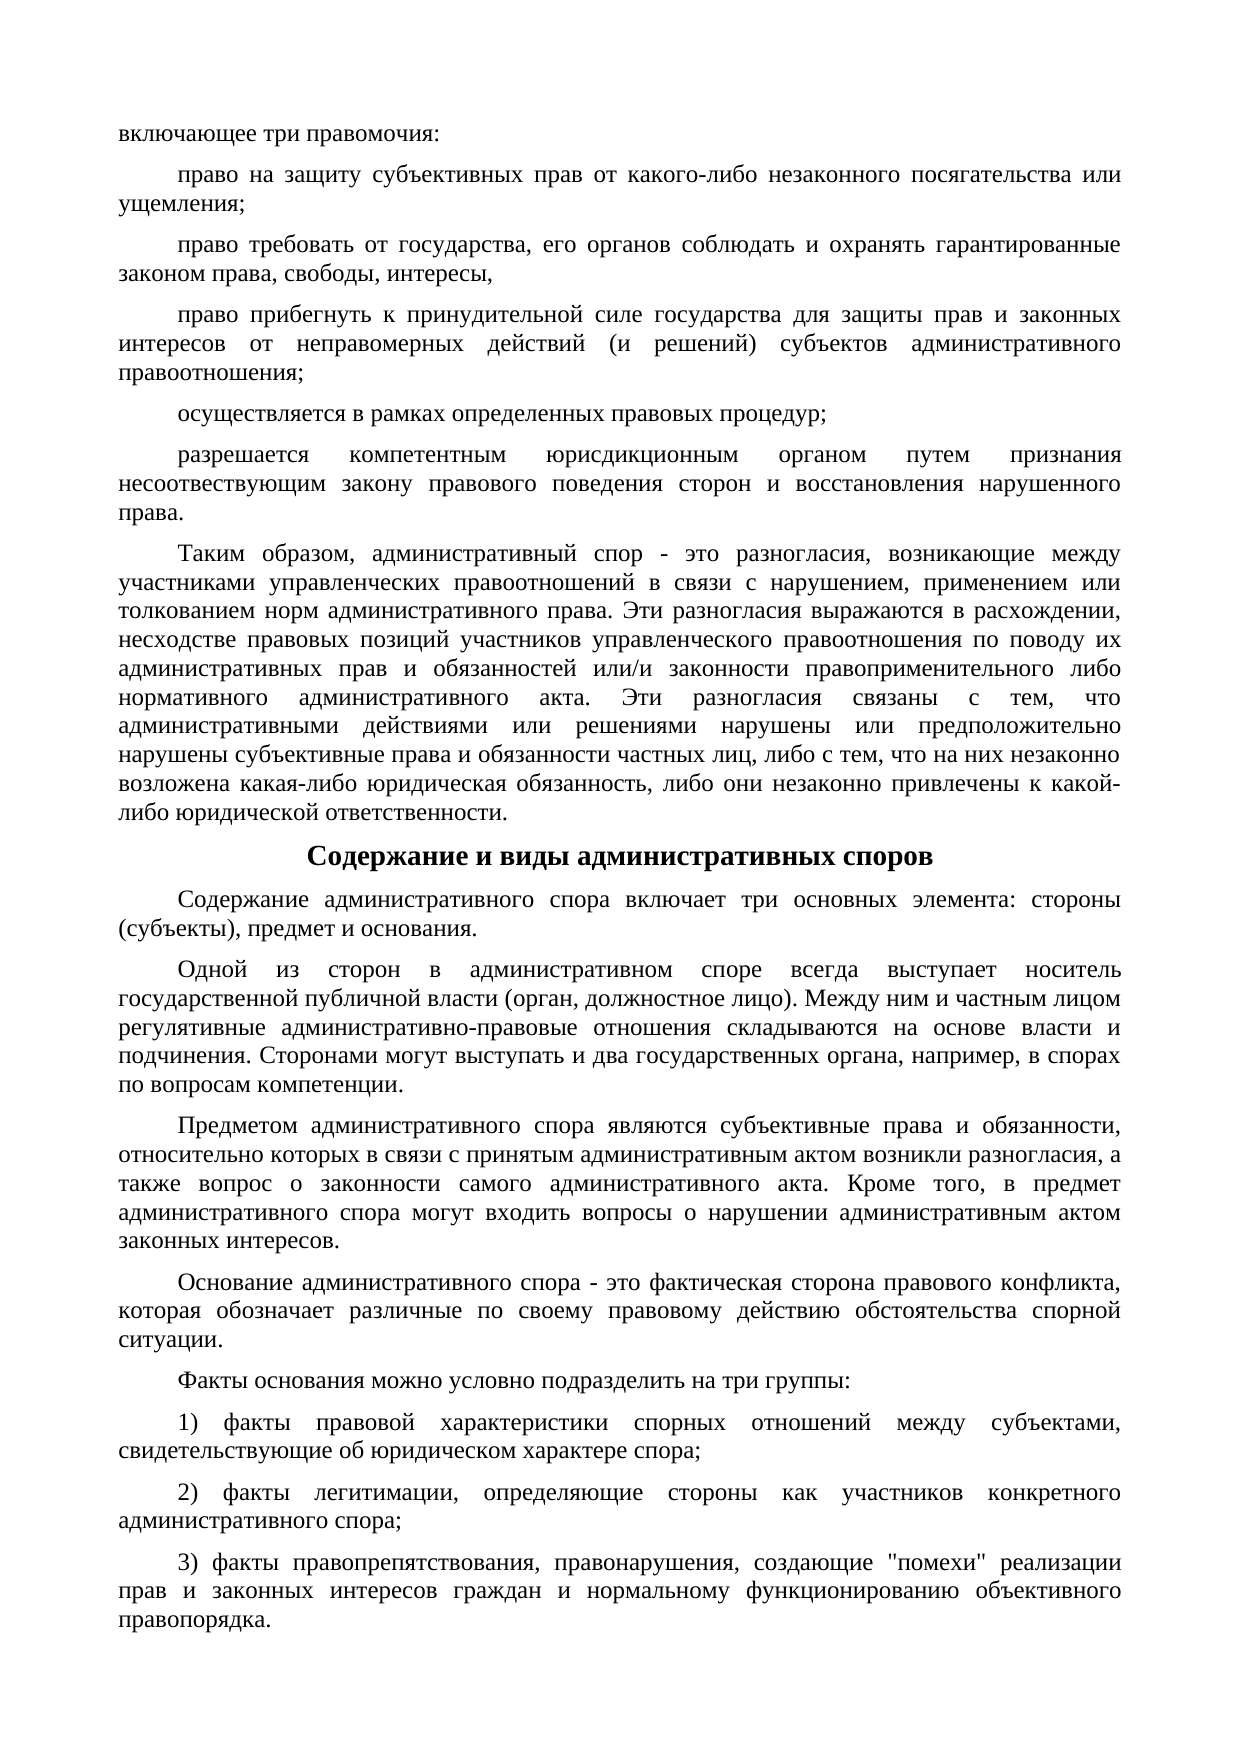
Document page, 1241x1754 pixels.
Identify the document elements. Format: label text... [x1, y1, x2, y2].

text Основание административного спора - это фактическая сторона правового конфликта, которая обозначает различные по своему правовому действию обстоятельства спорной ситуации. [118, 1267, 1122, 1353]
text Таким образом, административный спор - это разногласия, возникающие между участниками управленческих правоотношений в связи с нарушением, применением или толкованием норм административного права. Эти разногласия выражаются в расхождении, несходстве правовых позиций участников управленческого правоотношения по поводу их административных прав и обязанностей или/и законности правоприменительного либо нормативного административного акта. Эти разногласия связаны с тем, что административными действиями или решениями нарушены или предположительно нарушены субъективные права и обязанности частных лиц, либо с тем, что на них незаконно возложена какая-либо юридическая обязанность, либо они незаконно привлечены к какой-либо юридической ответственности. [118, 538, 1122, 826]
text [118, 118, 1122, 147]
text 3) факты правопрепятствования, правонарушения, создающие "помехи" реализации прав и законных интересов граждан и нормальному функционированию объективного правопорядка. [118, 1547, 1122, 1633]
text право требовать от государства, его органов соблюдать и охранять гарантированные законом права, свободы, интересы, [118, 229, 1122, 287]
text осуществляется в рамках определенных правовых процедур; [118, 398, 1122, 427]
text право прибегнуть к принудительной силе государства для защиты прав и законных интересов от неправомерных действий (и решений) субъектов административного правоотношения; [118, 299, 1122, 386]
text Одной из сторон в административном споре всегда выступает носитель государственной публичной власти (орган, должностное лицо). Между ним и частным лицом регулятивные административно-правовые отношения складываются на основе власти и подчинения. Сторонами могут выступать и два государственных органа, например, в спорах по вопросам компетенции. [118, 954, 1122, 1098]
text разрешается компетентным юрисдикционным органом путем признания несоотвествующим закону правового поведения сторон и восстановления нарушенного права. [118, 439, 1122, 526]
text Факты основания можно условно подразделить на три группы: [118, 1365, 1122, 1394]
text 1) факты правовой характеристики спорных отношений между субъектами, свидетельствующие об юридическом характере спора; [118, 1407, 1122, 1464]
text Содержание и виды административных споров [118, 838, 1122, 872]
text 2) факты легитимации, определяющие стороны как участников конкретного административного спора; [118, 1477, 1122, 1534]
text Содержание административного спора включает три основных элемента: стороны (субъекты), предмет и основания. [118, 884, 1122, 942]
text Предметом административного спора являются субъективные права и обязанности, относительно которых в связи с принятым административным актом возникли разногласия, а также вопрос о законности самого административного акта. Кроме того, в предмет административного спора могут входить вопросы о нарушении административным актом законных интересов. [118, 1110, 1122, 1254]
text право на защиту субъективных прав от какого-либо незаконного посягательства или ущемления; [118, 159, 1122, 217]
